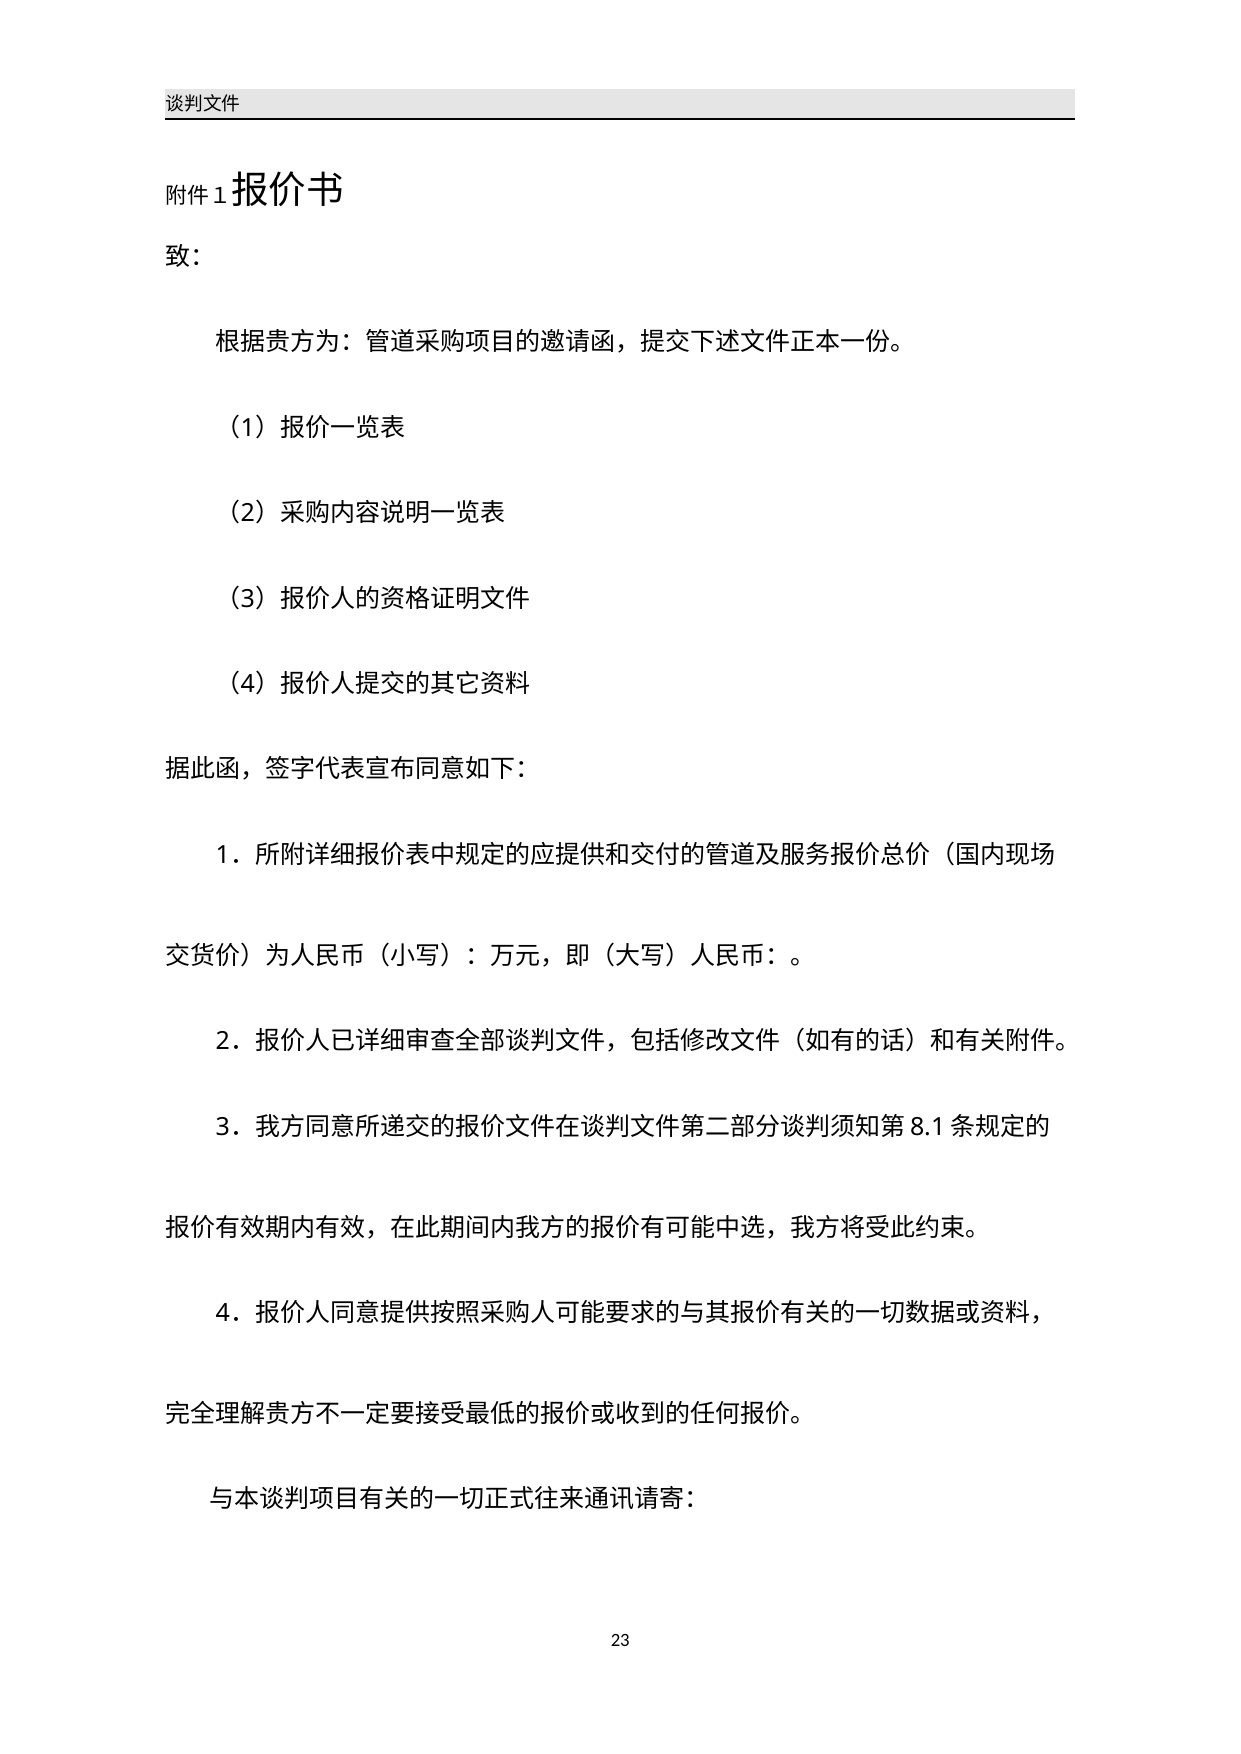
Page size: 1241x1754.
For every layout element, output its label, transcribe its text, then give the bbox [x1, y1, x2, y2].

text （3）报价人的资格证明文件 [165, 562, 1075, 630]
text （2）采购内容说明一览表 [165, 477, 1075, 544]
text （1）报价一览表 [165, 392, 1075, 459]
text 根据贵方为：管道采购项目的邀请函，提交下述文件正本一份。 [165, 306, 1075, 373]
text 4．报价人同意提供按照采购人可能要求的与其报价有关的一切数据或资料，完全理解贵方不一定要接受最低的报价或收到的任何报价。 [165, 1277, 1075, 1445]
text 与本谈判项目有关的一切正式往来通讯请寄： [165, 1463, 1075, 1531]
text 据此函，签字代表宣布同意如下： [165, 733, 1075, 801]
text （4）报价人提交的其它资料 [165, 648, 1075, 715]
text 2．报价人已详细审查全部谈判文件，包括修改文件（如有的话）和有关附件。 [165, 1005, 1075, 1072]
text 附件１报价书 [165, 153, 1075, 221]
text 1．所附详细报价表中规定的应提供和交付的管道及服务报价总价（国内现场交货价）为人民币（小写）：万元，即（大写）人民币：。 [165, 819, 1075, 987]
text 3．我方同意所递交的报价文件在谈判文件第二部分谈判须知第8.1条规定的报价有效期内有效，在此期间内我方的报价有可能中选，我方将受此约束。 [165, 1091, 1075, 1259]
text 致： [165, 221, 1075, 288]
